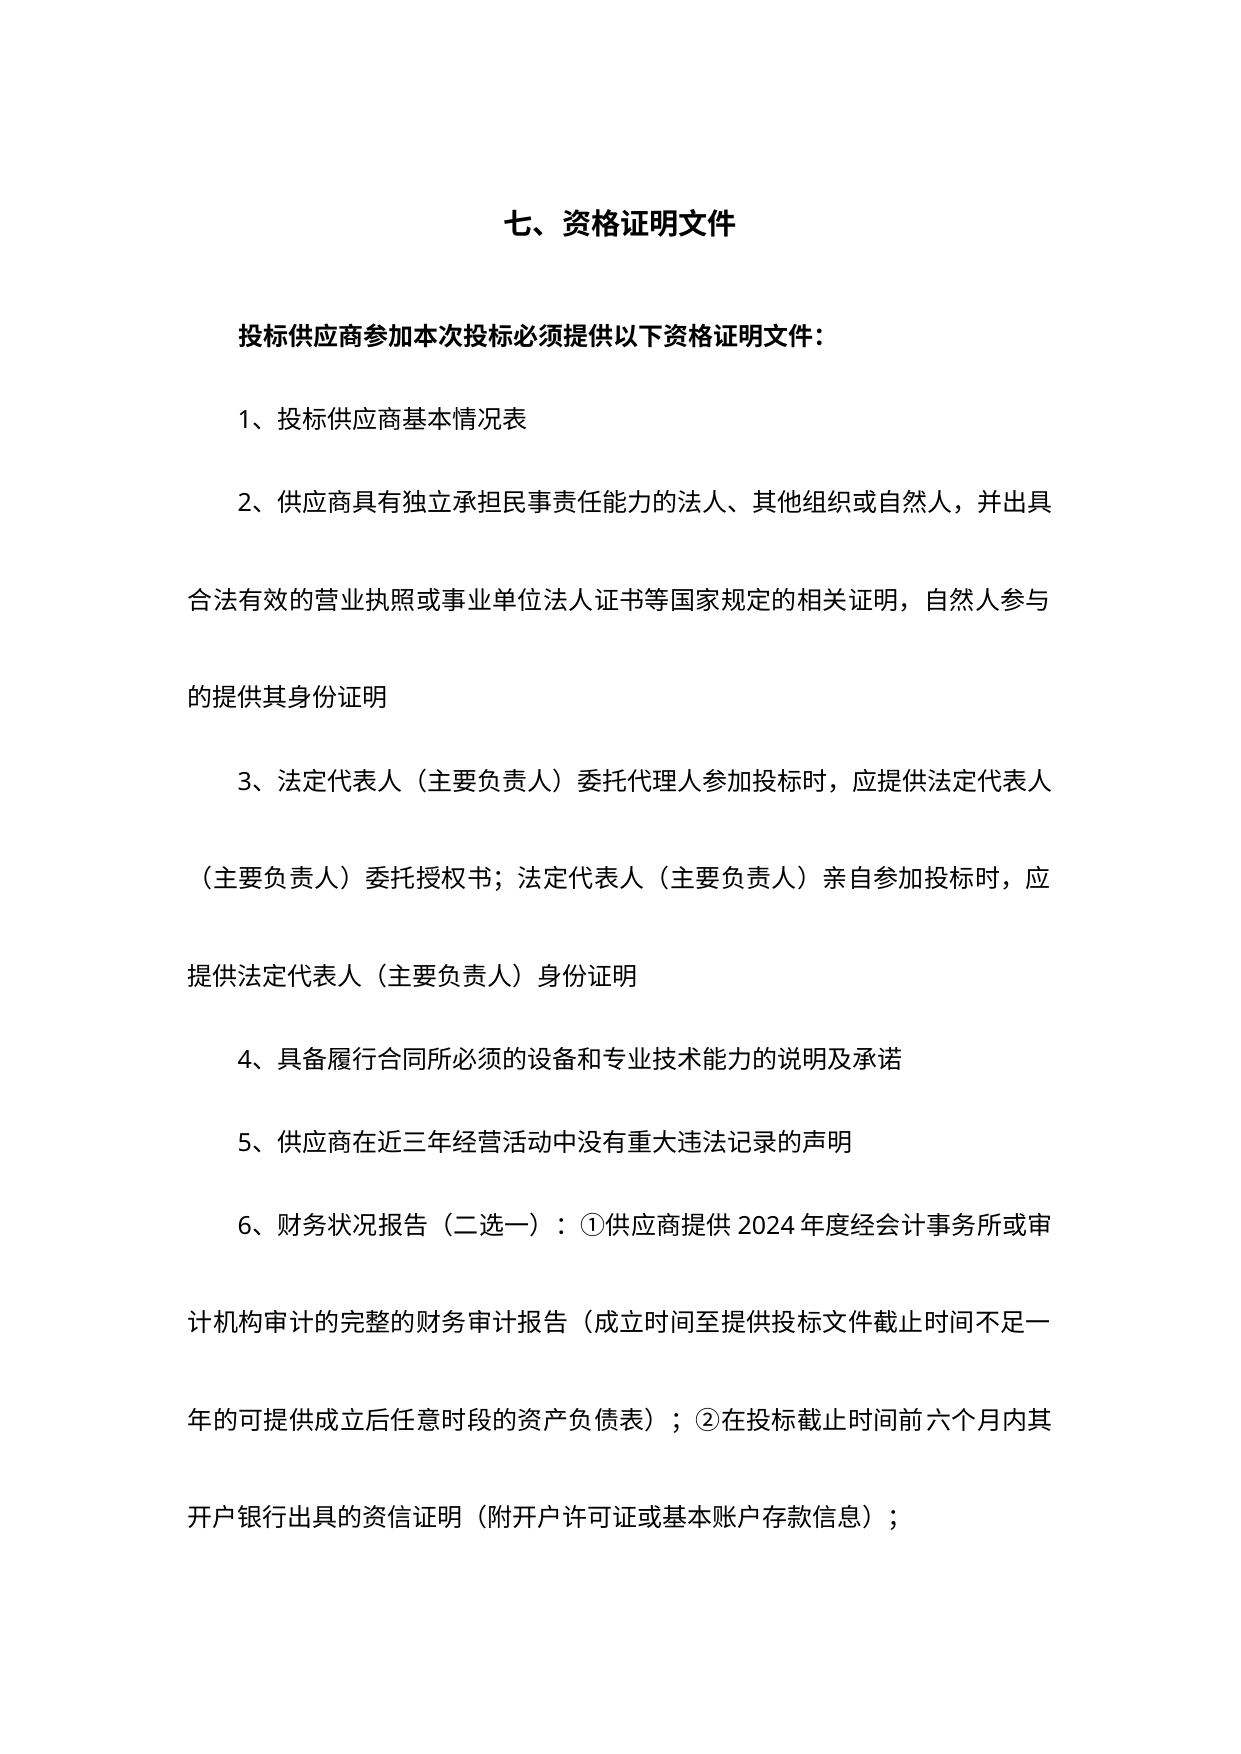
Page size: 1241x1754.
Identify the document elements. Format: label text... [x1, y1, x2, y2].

subtitle 七、资格证明文件 [187, 189, 1053, 254]
list 供应商具有独立承担民事责任能力的法人、其他组织或自然人，并出具合法有效的营业执照或事业单位法人证书等国家规定的相关证明，自然人参与的提供其身份证明 [187, 468, 1053, 728]
list 投标供应商基本情况表 [187, 385, 1053, 450]
text 投标供应商参加本次投标必须提供以下资格证明文件： [187, 302, 1053, 367]
list 法定代表人（主要负责人）委托代理人参加投标时，应提供法定代表人（主要负责人）委托授权书；法定代表人（主要负责人）亲自参加投标时，应提供法定代表人（主要负责人）身份证明 [187, 747, 1053, 1007]
list 具备履行合同所必须的设备和专业技术能力的说明及承诺 [187, 1025, 1053, 1090]
list 供应商在近三年经营活动中没有重大违法记录的声明 [187, 1108, 1053, 1173]
list 财务状况报告（二选一）：①供应商提供2024年度经会计事务所或审计机构审计的完整的财务审计报告（成立时间至提供投标文件截止时间不足一年的可提供成立后任意时段的资产负债表）；②在投标截止时间前六个月内其开户银行出具的资信证明（附开户许可证或基本账户存款信息）； [187, 1191, 1053, 1548]
